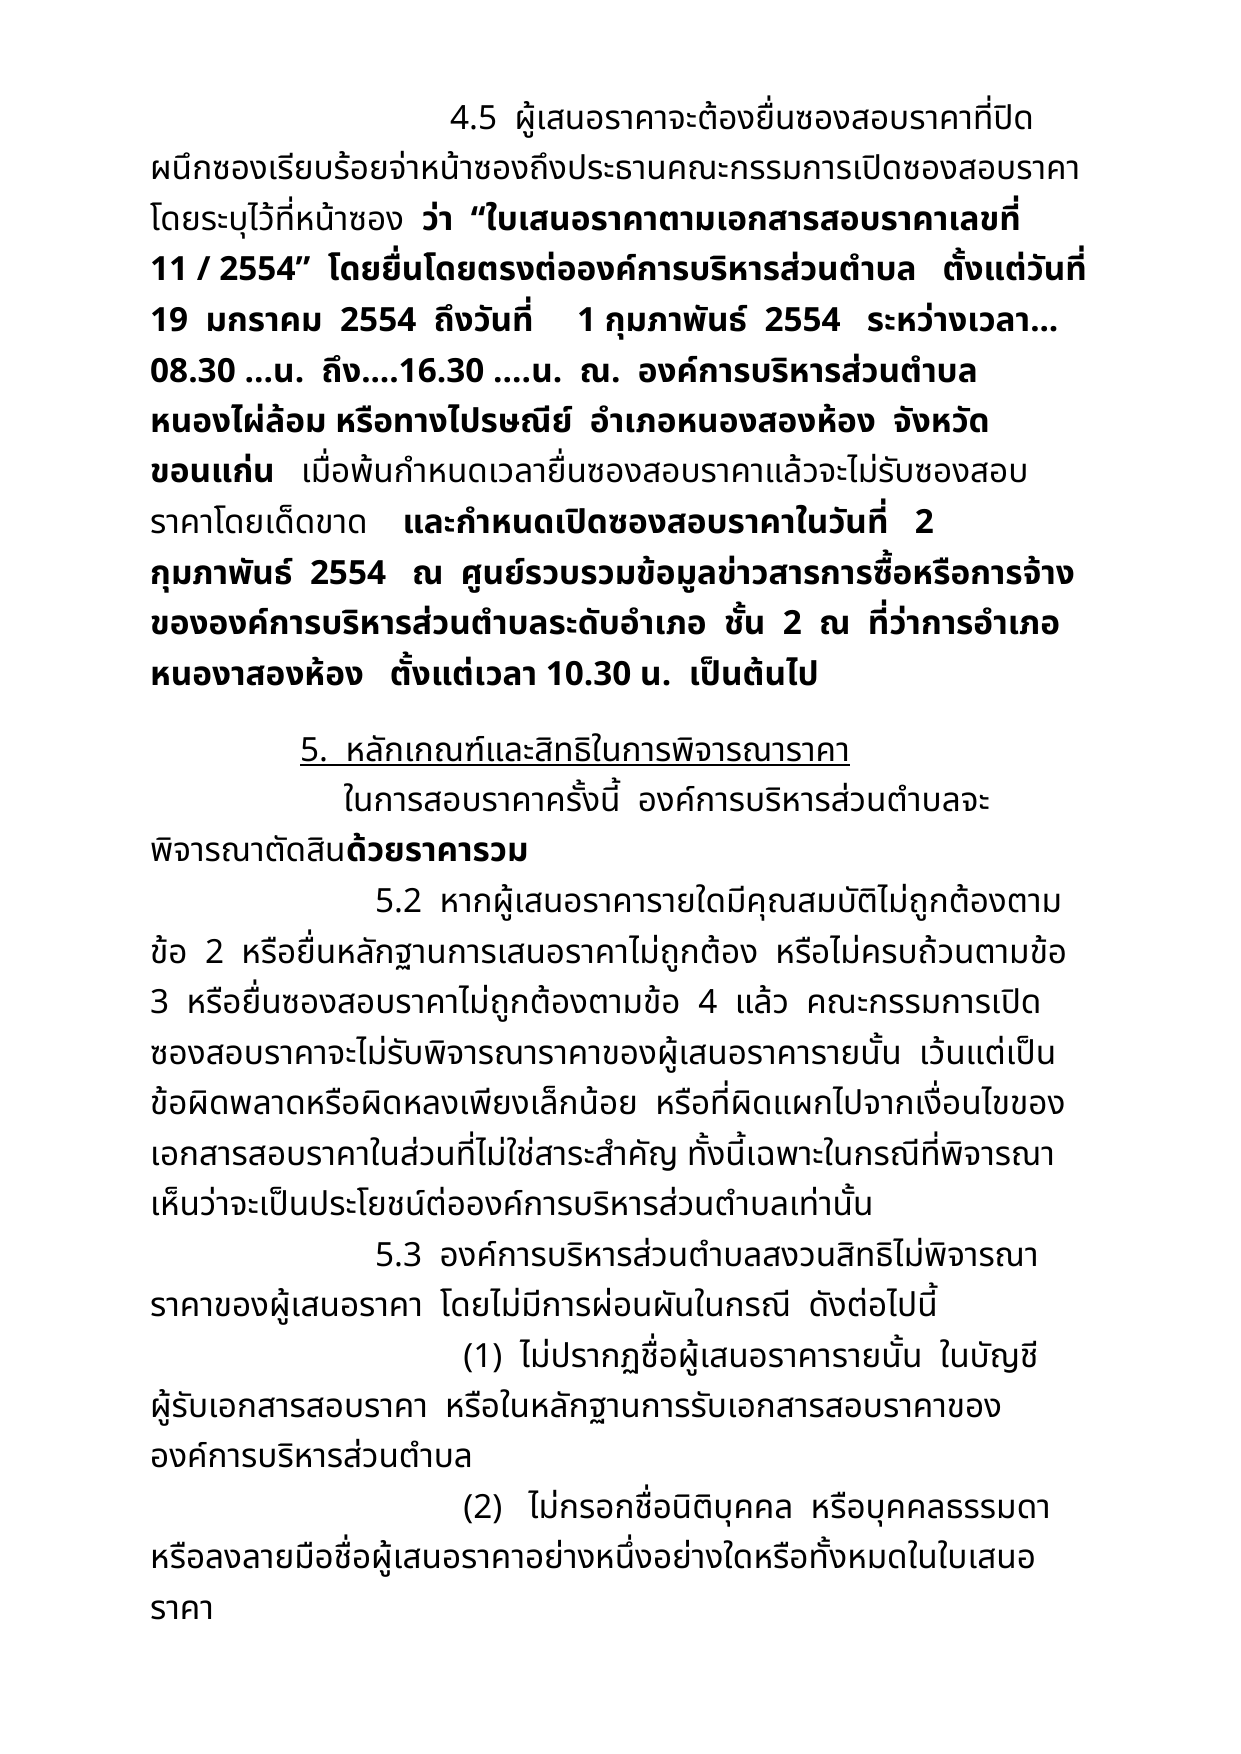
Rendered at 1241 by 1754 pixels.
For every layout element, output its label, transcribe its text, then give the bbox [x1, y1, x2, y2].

text (1) ไม่ปรากฏชื่อผู้เสนอราคารายนั้น ในบัญชีผู้รับเอกสารสอบราคา หรือในหลักฐานการรับเอกสารสอบราคาขององค์การบริหารส่วนตำบล [150, 1331, 1087, 1483]
text (2) ไม่กรอกชื่อนิติบุคคล หรือบุคคลธรรมดา หรือลงลายมือชื่อผู้เสนอราคาอย่างหนึ่งอย่างใดหรือทั้งหมดในใบเสนอราคา [150, 1483, 1087, 1634]
text ในการสอบราคาครั้งนี้ องค์การบริหารส่วนตำบลจะพิจารณาตัดสินด้วยราคารวม [150, 776, 1087, 877]
text 4.5 ผู้เสนอราคาจะต้องยื่นซองสอบราคาที่ปิดผนึกซองเรียบร้อยจ่าหน้าซองถึงประธานคณะกรรมการเปิดซองสอบราคา โดยระบุไว้ที่หน้าซอง ว่า “ใบเสนอราคาตามเอกสารสอบราคาเลขที่ 11 / โดยยื่นโดยตรงต่อองค์การบริหารส่วนตำบล ตั้งแต่วันที่ 19 มกราคม 2554 ถึงวันที่ 1 กุมภาพันธ์ 2554 ระหว่างเวลา…08.30 …น. ถึง….16.30 ….น. ณ. องค์การบริหารส่วนตำบลหนองไผ่ล้อม หรือทางไปรษณีย์ อำเภอหนองสองห้อง จังหวัดขอนแก่น เมื่อพ้นกำหนดเวลายื่นซองสอบราคาแล้วจะไม่รับซองสอบราคาโดยเด็ดขาด และกำหนดเปิดซองสอบราคาในวันที่ 2 กุมภาพันธ์ 2554 ณ ศูนย์รวบรวมข้อมูลข่าวสารการซื้อหรือการจ้างขององค์การบริหารส่วนตำบลระดับอำเภอ ชั้น 2 ณ ที่ว่าการอำเภอหนองาสองห้อง ตั้งแต่เวลา 10.30 น. เป็นต้นไป [150, 94, 1087, 700]
text 5. หลักเกณฑ์และสิทธิในการพิจารณาราคา [300, 725, 1087, 776]
text 5.3 องค์การบริหารส่วนตำบลสงวนสิทธิไม่พิจารณาราคาของผู้เสนอราคา โดยไม่มีการผ่อนผันในกรณี ดังต่อไปนี้ [150, 1230, 1087, 1331]
text 5.2 หากผู้เสนอราคารายใดมีคุณสมบัติไม่ถูกต้องตามข้อ 2 หรือยื่นหลักฐานการเสนอราคาไม่ถูกต้อง หรือไม่ครบถ้วนตามข้อ 3 หรือยื่นซองสอบราคาไม่ถูกต้องตามข้อ 4 แล้ว คณะกรรมการเปิดซองสอบราคาจะไม่รับพิจารณาราคาของผู้เสนอราคารายนั้น เว้นแต่เป็นข้อผิดพลาดหรือผิดหลงเพียงเล็กน้อย หรือที่ผิดแผกไปจากเงื่อนไขของเอกสารสอบราคาในส่วนที่ไม่ใช่สาระสำคัญ ทั้งนี้เฉพาะในกรณีที่พิจารณาเห็นว่าจะเป็นประโยชน์ต่อองค์การบริหารส่วนตำบลเท่านั้น [150, 877, 1087, 1230]
